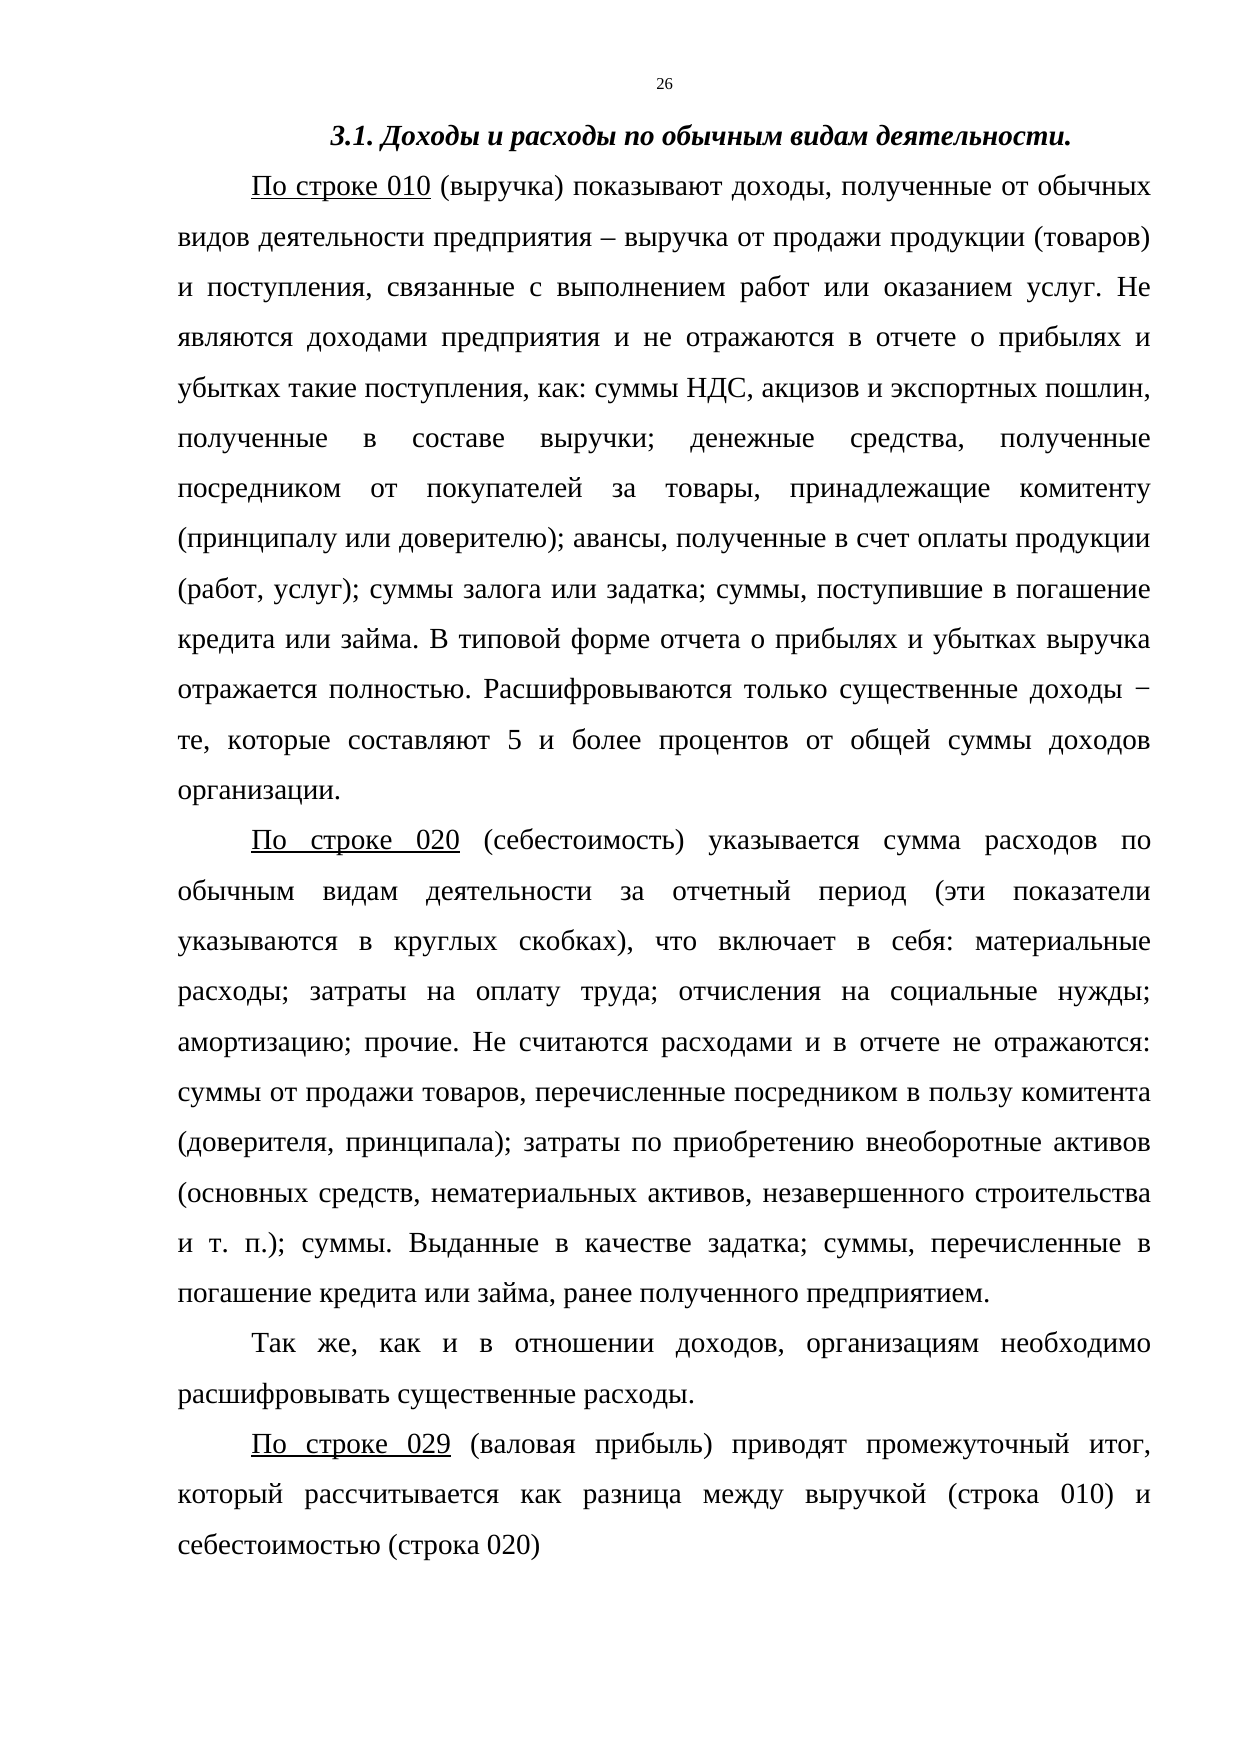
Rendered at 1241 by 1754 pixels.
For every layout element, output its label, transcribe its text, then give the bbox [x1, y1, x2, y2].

text По строке 029 (валовая прибыль) приводят промежуточный итог, который рассчитывается как разница между выручкой (строка 010) и себестоимостью (строка 020) [177, 1426, 1152, 1560]
text Так же, как и в отношении доходов, организациям необходимо расшифровывать существенные расходы. [177, 1326, 1152, 1409]
text По строке 020 (себестоимость) указывается сумма расходов по обычным видам деятельности за отчетный период (эти показатели указываются в круглых скобках), что включает в себя: материальные расходы; затраты на оплату труда; отчисления на социальные нужды; амортизацию; прочие. Не считаются расходами и в отчете не отражаются: суммы от продажи товаров, перечисленные посредником в пользу комитента (доверителя, принципала); затраты по приобретению внеоборотные активов (основных средств, нематериальных активов, незавершенного строительства и т. п.); суммы. Выданные в качестве задатка; суммы, перечисленные в погашение кредита или займа, ранее полученного предприятием. [177, 822, 1152, 1309]
text По строке 010 (выручка) показывают доходы, полученные от обычных видов деятельности предприятия – выручка от продажи продукции (товаров) и поступления, связанные с выполнением работ или оказанием услуг. Не являются доходами предприятия и не отражаются в отчете о прибылях и убытках такие поступления, как: суммы НДС, акцизов и экспортных пошлин, полученные в составе выручки; денежные средства, полученные посредником от покупателей за товары, принадлежащие комитенту (принципалу или доверителю); авансы, полученные в счет оплаты продукции (работ, услуг); суммы залога или задатка; суммы, поступившие в погашение кредита или займа. В типовой форме отчета о прибылях и убытках выручка отражается полностью. Расшифровываются только существенные доходы − те, которые составляют 5 и более процентов от общей суммы доходов организации. [177, 168, 1152, 806]
text 3.1. Доходы и расходы по обычным видам деятельности. [177, 118, 1152, 152]
